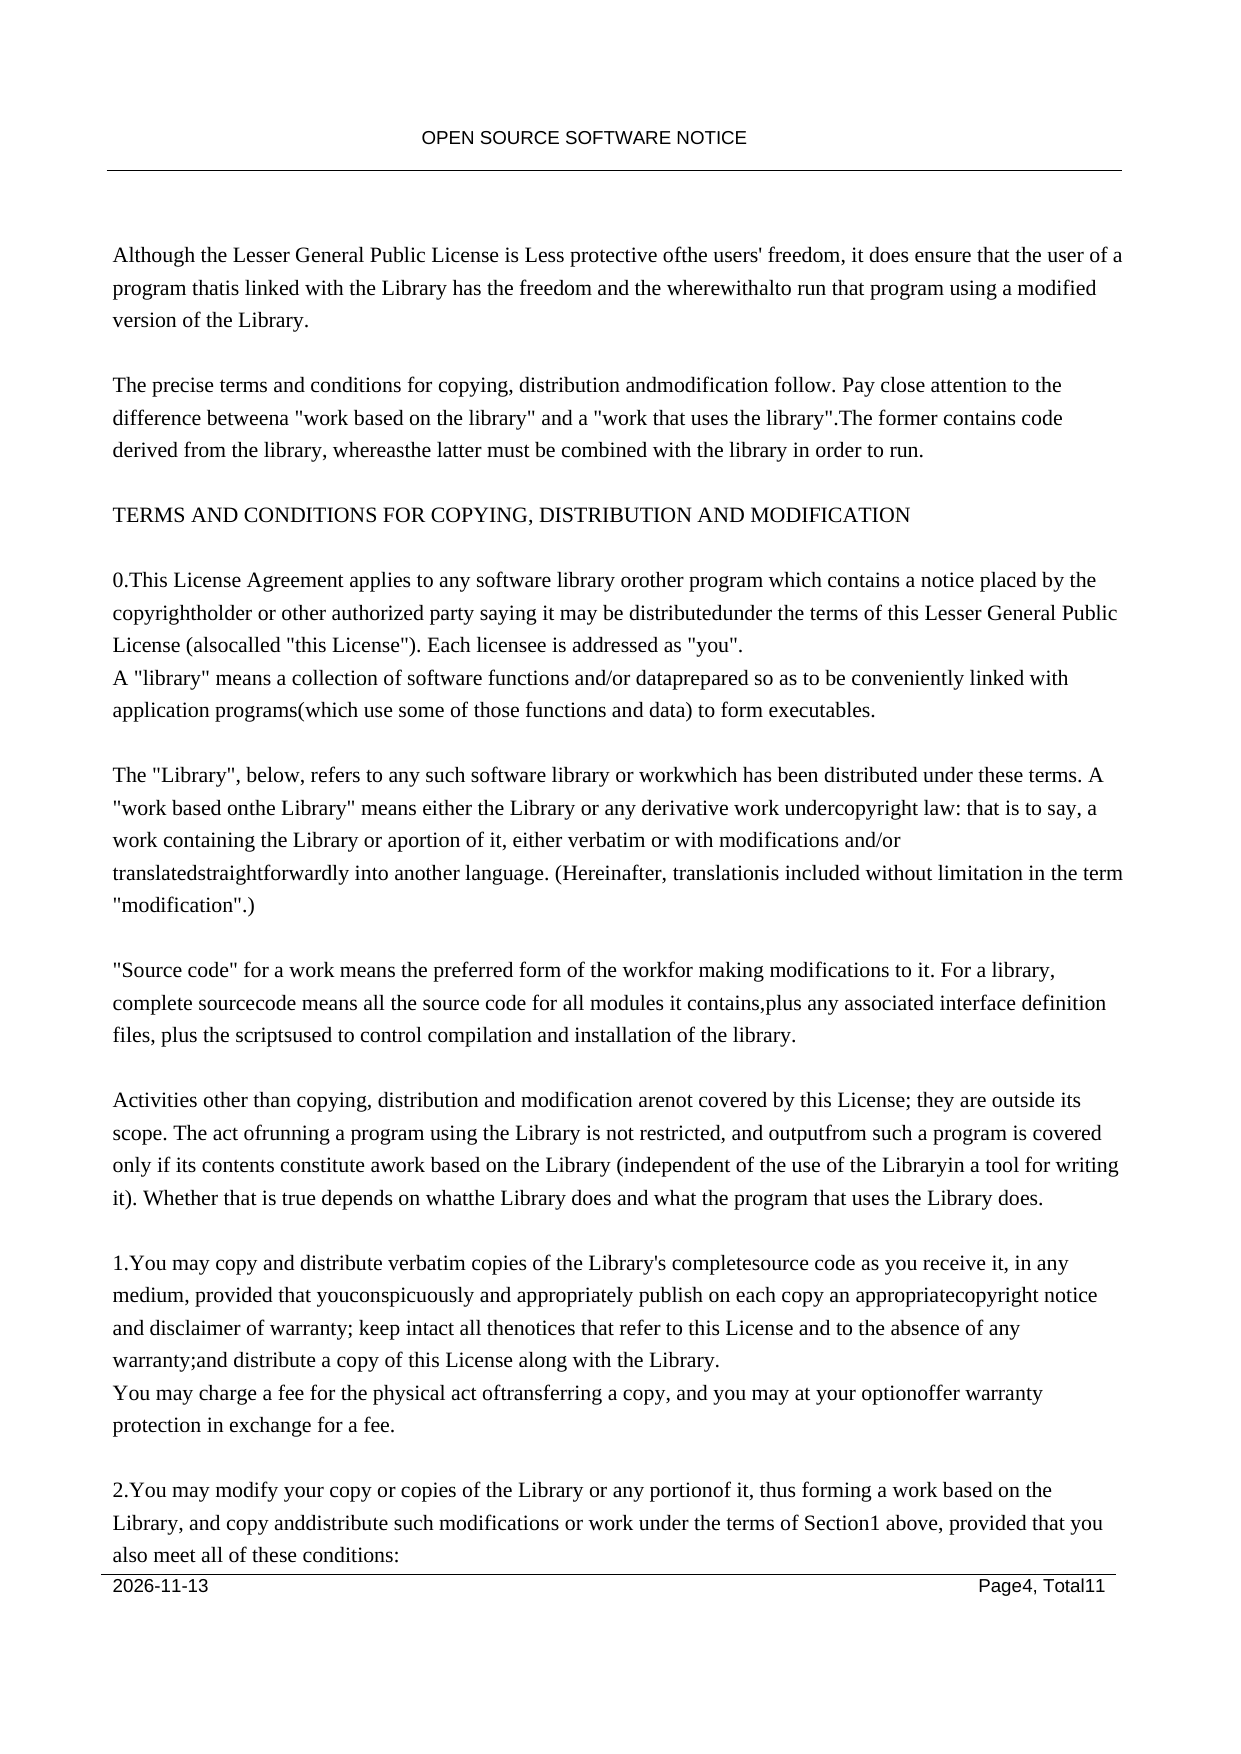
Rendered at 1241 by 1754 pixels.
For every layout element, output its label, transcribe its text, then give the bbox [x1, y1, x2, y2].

text Activities other than copying, distribution and modification arenot covered by this License; they are outside its scope. The act ofrunning a program using the Library is not restricted, and outputfrom such a program is covered only if its contents constitute awork based on the Library (independent of the use of the Libraryin a tool for writing it). Whether that is true depends on whatthe Library does and what the program that uses the Library does. [112, 1084, 1128, 1214]
text You may charge a fee for the physical act oftransferring a copy, and you may at your optionoffer warranty protection in exchange for a fee. [112, 1376, 1128, 1441]
text 0.This License Agreement applies to any software library orother program which contains a notice placed by the copyrightholder or other authorized party saying it may be distributedunder the terms of this Lesser General Public License (alsocalled "this License"). Each licensee is addressed as "you". [112, 564, 1128, 661]
text The "Library", below, refers to any such software library or workwhich has been distributed under these terms. A "work based onthe Library" means either the Library or any derivative work undercopyright law: that is to say, a work containing the Library or aportion of it, either verbatim or with modifications and/or translatedstraightforwardly into another language. (Hereinafter, translationis included without limitation in the term "modification".) [112, 759, 1128, 921]
text 1.You may copy and distribute verbatim copies of the Library's completesource code as you receive it, in any medium, provided that youconspicuously and appropriately publish on each copy an appropriatecopyright notice and disclaimer of warranty; keep intact all thenotices that refer to this License and to the absence of any warranty;and distribute a copy of this License along with the Library. [112, 1246, 1128, 1376]
text 2.You may modify your copy or copies of the Library or any portionof it, thus forming a work based on the Library, and copy anddistribute such modifications or work under the terms of Section1 above, provided that you also meet all of these conditions: [112, 1474, 1128, 1571]
text Although the Lesser General Public License is Less protective ofthe users' freedom, it does ensure that the user of a program thatis linked with the Library has the freedom and the wherewithalto run that program using a modified version of the Library. [112, 239, 1128, 336]
text A "library" means a collection of software functions and/or dataprepared so as to be conveniently linked with application programs(which use some of those functions and data) to form executables. [112, 661, 1128, 726]
text The precise terms and conditions for copying, distribution andmodification follow. Pay close attention to the difference betweena "work based on the library" and a "work that uses the library".The former contains code derived from the library, whereasthe latter must be combined with the library in order to run. [112, 369, 1128, 466]
text TERMS AND CONDITIONS FOR COPYING, DISTRIBUTION AND MODIFICATION [112, 499, 1128, 531]
text "Source code" for a work means the preferred form of the workfor making modifications to it. For a library, complete sourcecode means all the source code for all modules it contains,plus any associated interface definition files, plus the scriptsused to control compilation and installation of the library. [112, 954, 1128, 1051]
